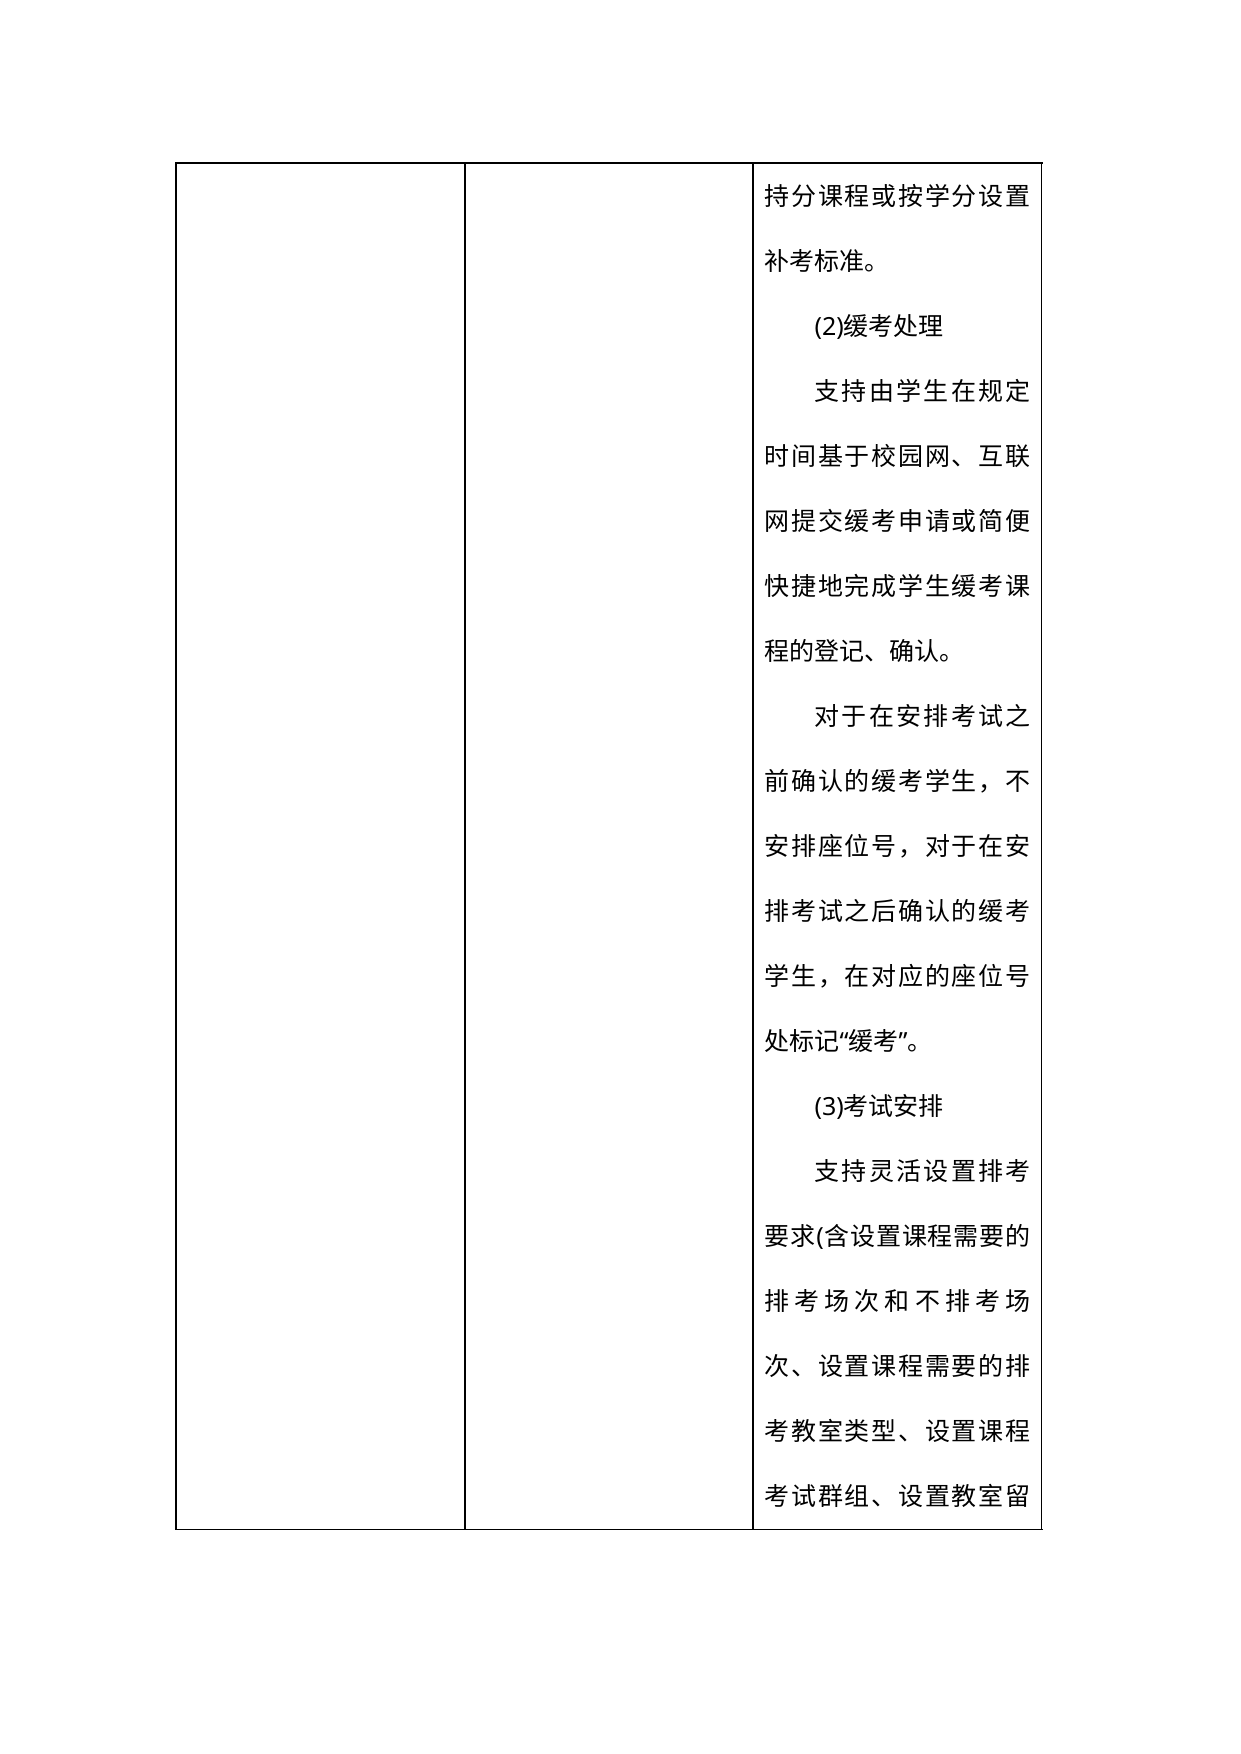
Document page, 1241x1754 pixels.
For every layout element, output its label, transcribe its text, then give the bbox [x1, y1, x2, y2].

table_cell [466, 164, 752, 1528]
table_cell 1 [177, 164, 464, 1528]
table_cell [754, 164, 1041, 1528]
